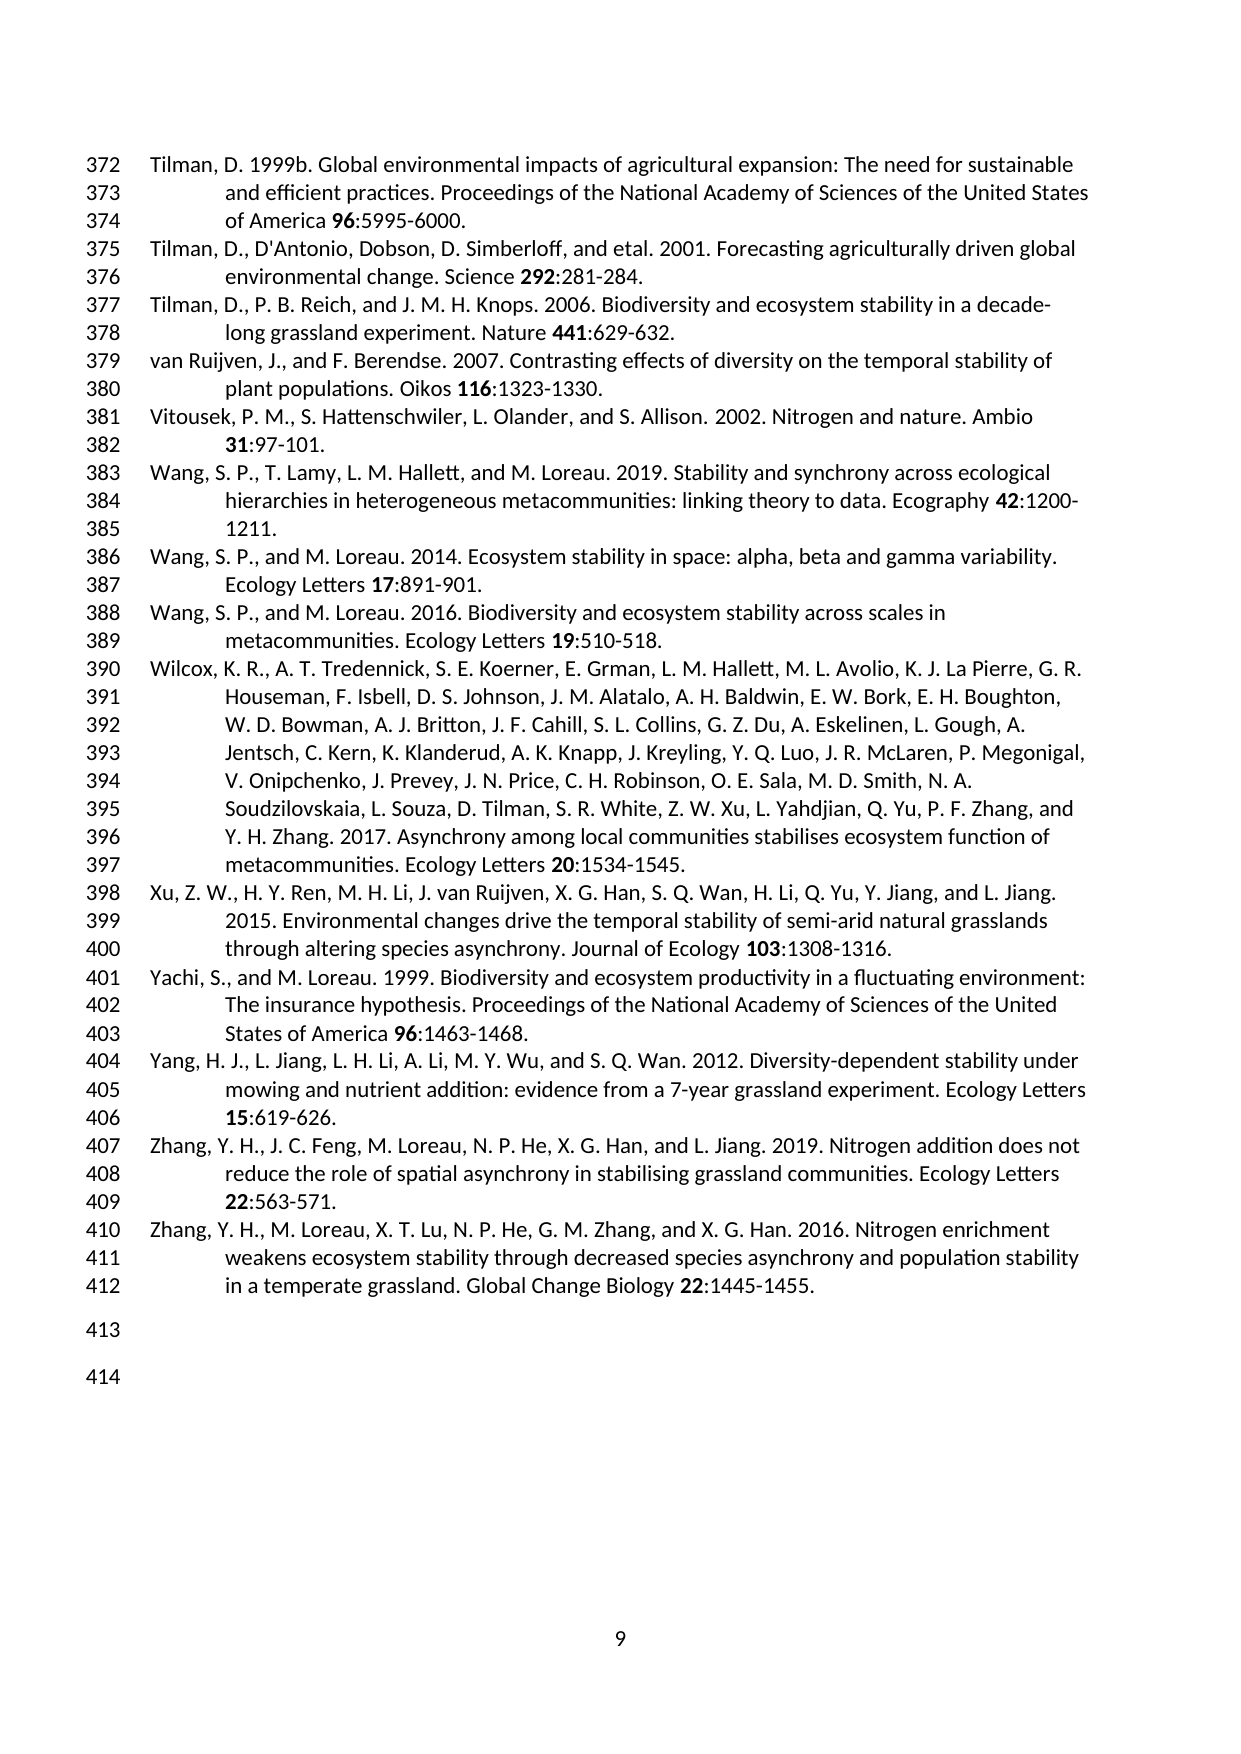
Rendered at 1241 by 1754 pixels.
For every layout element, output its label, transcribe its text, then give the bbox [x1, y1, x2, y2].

text Tilman, D. 1999b. Global environmental impacts of agricultural expansion: The need for sustainable and efficient practices. Proceedings of the National Academy of Sciences of the United States of America 96:5995-6000. [150, 150, 1090, 234]
text Vitousek, P. M., S. Hattenschwiler, L. Olander, and S. Allison. 2002. Nitrogen and nature. Ambio 31:97-101. [150, 402, 1090, 458]
text Zhang, Y. H., M. Loreau, X. T. Lu, N. P. He, G. M. Zhang, and X. G. Han. 2016. Nitrogen enrichment weakens ecosystem stability through decreased species asynchrony and population stability in a temperate grassland. Global Change Biology 22:1445-1455. [150, 1215, 1090, 1299]
text Xu, Z. W., H. Y. Ren, M. H. Li, J. van Ruijven, X. G. Han, S. Q. Wan, H. Li, Q. Yu, Y. Jiang, and L. Jiang. 2015. Environmental changes drive the temporal stability of semi-arid natural grasslands through altering species asynchrony. Journal of Ecology 103:1308-1316. [150, 878, 1090, 963]
text van Ruijven, J., and F. Berendse. 2007. Contrasting effects of diversity on the temporal stability of plant populations. Oikos 116:1323-1330. [150, 346, 1090, 402]
text Wilcox, K. R., A. T. Tredennick, S. E. Koerner, E. Grman, L. M. Hallett, M. L. Avolio, K. J. La Pierre, G. R. Houseman, F. Isbell, D. S. Johnson, J. M. Alatalo, A. H. Baldwin, E. W. Bork, E. H. Boughton, W. D. Bowman, A. J. Britton, J. F. Cahill, S. L. Collins, G. Z. Du, A. Eskelinen, L. Gough, A. Jentsch, C. Kern, K. Klanderud, A. K. Knapp, J. Kreyling, Y. Q. Luo, J. R. McLaren, P. Megonigal, V. Onipchenko, J. Prevey, J. N. Price, C. H. Robinson, O. E. Sala, M. D. Smith, N. A. Soudzilovskaia, L. Souza, D. Tilman, S. R. White, Z. W. Xu, L. Yahdjian, Q. Yu, P. F. Zhang, and Y. H. Zhang. 2017. Asynchrony among local communities stabilises ecosystem function of metacommunities. Ecology Letters 20:1534-1545. [150, 654, 1090, 878]
text Tilman, D., P. B. Reich, and J. M. H. Knops. 2006. Biodiversity and ecosystem stability in a decade-long grassland experiment. Nature 441:629-632. [150, 290, 1090, 346]
text Wang, S. P., T. Lamy, L. M. Hallett, and M. Loreau. 2019. Stability and synchrony across ecological hierarchies in heterogeneous metacommunities: linking theory to data. Ecography 42:1200-1211. [150, 458, 1090, 542]
text Wang, S. P., and M. Loreau. 2016. Biodiversity and ecosystem stability across scales in metacommunities. Ecology Letters 19:510-518. [150, 598, 1090, 654]
text Tilman, D., D'Antonio, Dobson, D. Simberloff, and etal. 2001. Forecasting agriculturally driven global environmental change. Science 292:281-284. [150, 234, 1090, 290]
text Wang, S. P., and M. Loreau. 2014. Ecosystem stability in space: alpha, beta and gamma variability. Ecology Letters 17:891-901. [150, 542, 1090, 598]
text Yang, H. J., L. Jiang, L. H. Li, A. Li, M. Y. Wu, and S. Q. Wan. 2012. Diversity-dependent stability under mowing and nutrient addition: evidence from a 7-year grassland experiment. Ecology Letters 15:619-626. [150, 1047, 1090, 1131]
text Zhang, Y. H., J. C. Feng, M. Loreau, N. P. He, X. G. Han, and L. Jiang. 2019. Nitrogen addition does not reduce the role of spatial asynchrony in stabilising grassland communities. Ecology Letters 22:563-571. [150, 1131, 1090, 1215]
text Yachi, S., and M. Loreau. 1999. Biodiversity and ecosystem productivity in a fluctuating environment: The insurance hypothesis. Proceedings of the National Academy of Sciences of the United States of America 96:1463-1468. [150, 963, 1090, 1047]
